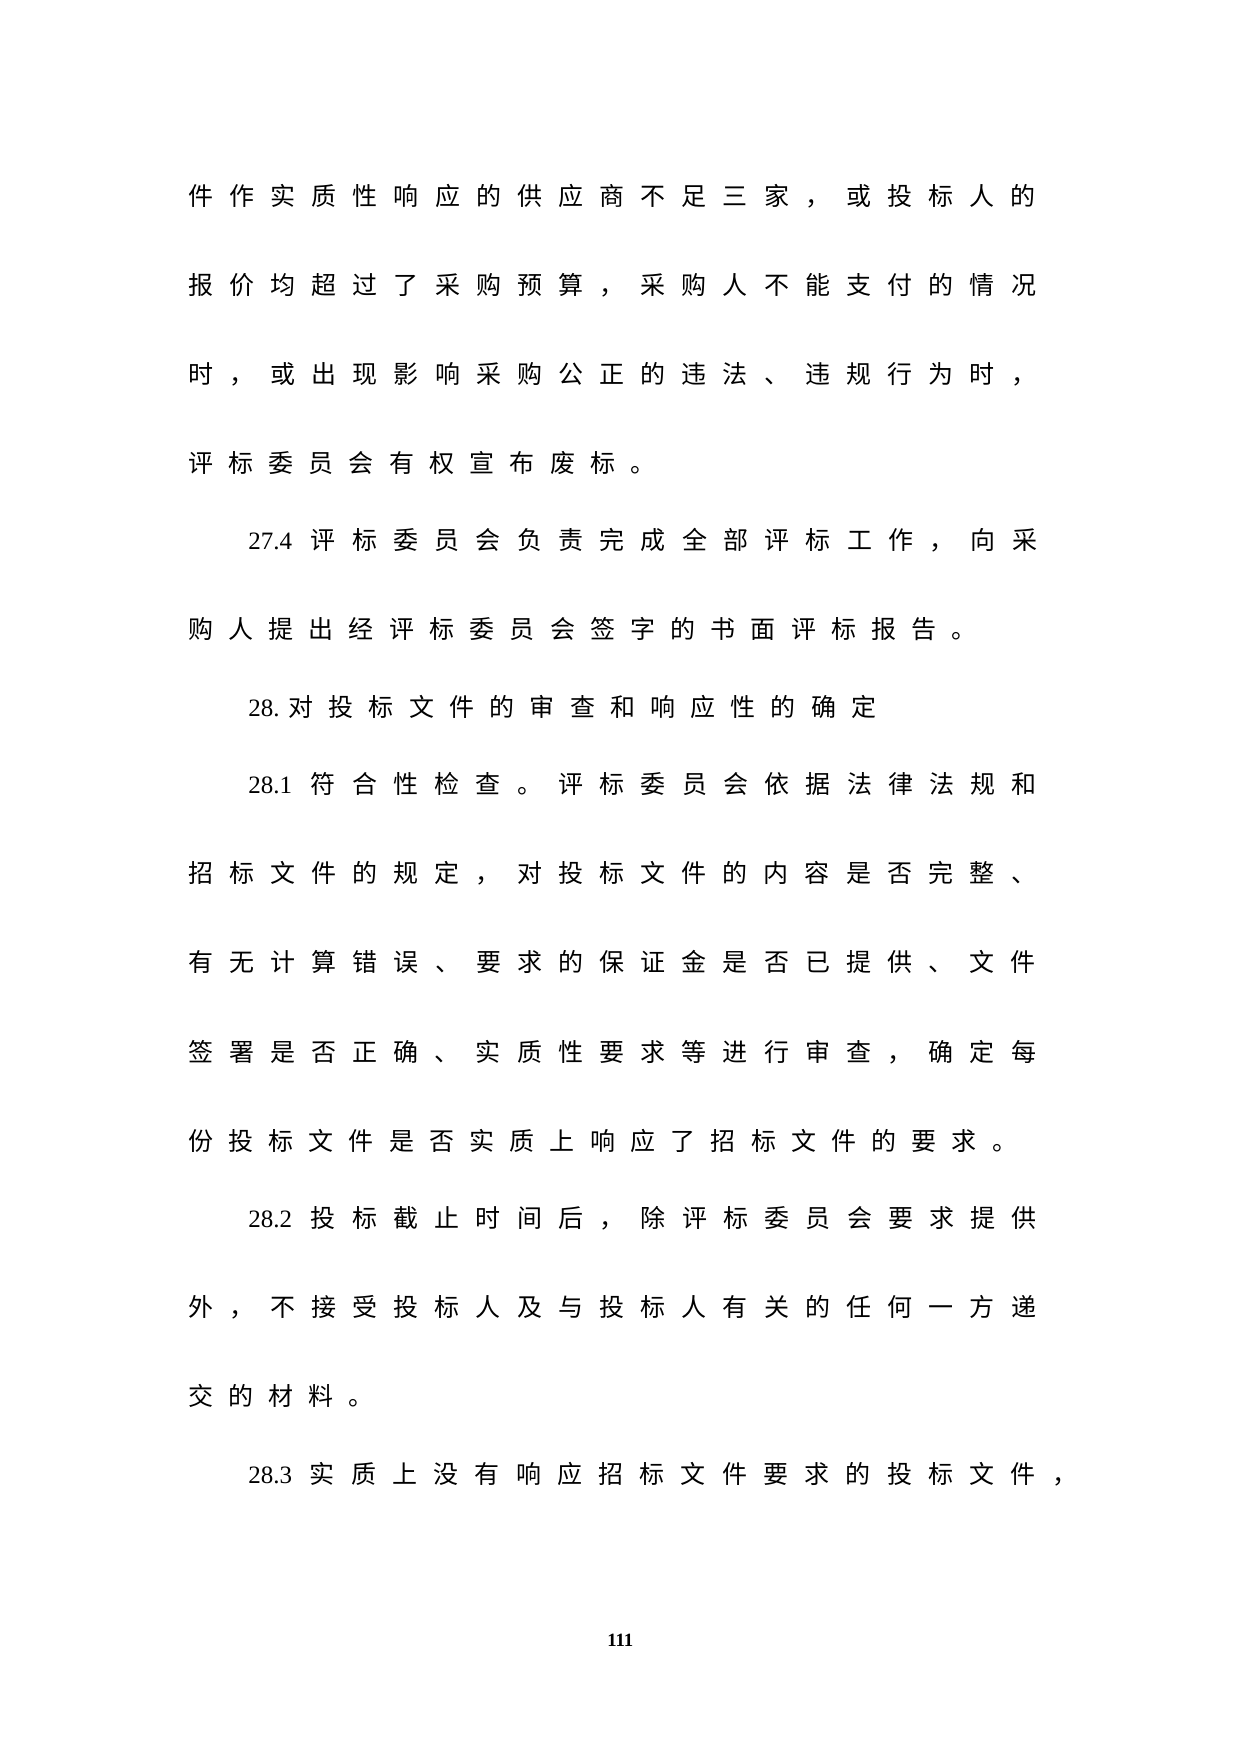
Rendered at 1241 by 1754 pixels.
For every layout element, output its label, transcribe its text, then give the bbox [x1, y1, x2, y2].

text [188, 1443, 1052, 1502]
text 28. 对投标文件的审查和响应性的确定 [188, 676, 1052, 735]
text 27.4 评标委员会负责完成全部评标工作，向采购人提出经评标委员会签字的书面评标报告。 [188, 509, 1052, 658]
text 28.2 投标截止时间后，除评标委员会要求提供外，不接受投标人及与投标人有关的任何一方递交的材料。 [188, 1187, 1052, 1424]
text 28.1 符合性检查。评标委员会依据法律法规和招标文件的规定，对投标文件的内容是否完整、有无计算错误、要求的保证金是否已提供、文件签署是否正确、实质性要求等进行审查，确定每份投标文件是否实质上响应了招标文件的要求。 [188, 753, 1052, 1169]
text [188, 164, 1052, 491]
